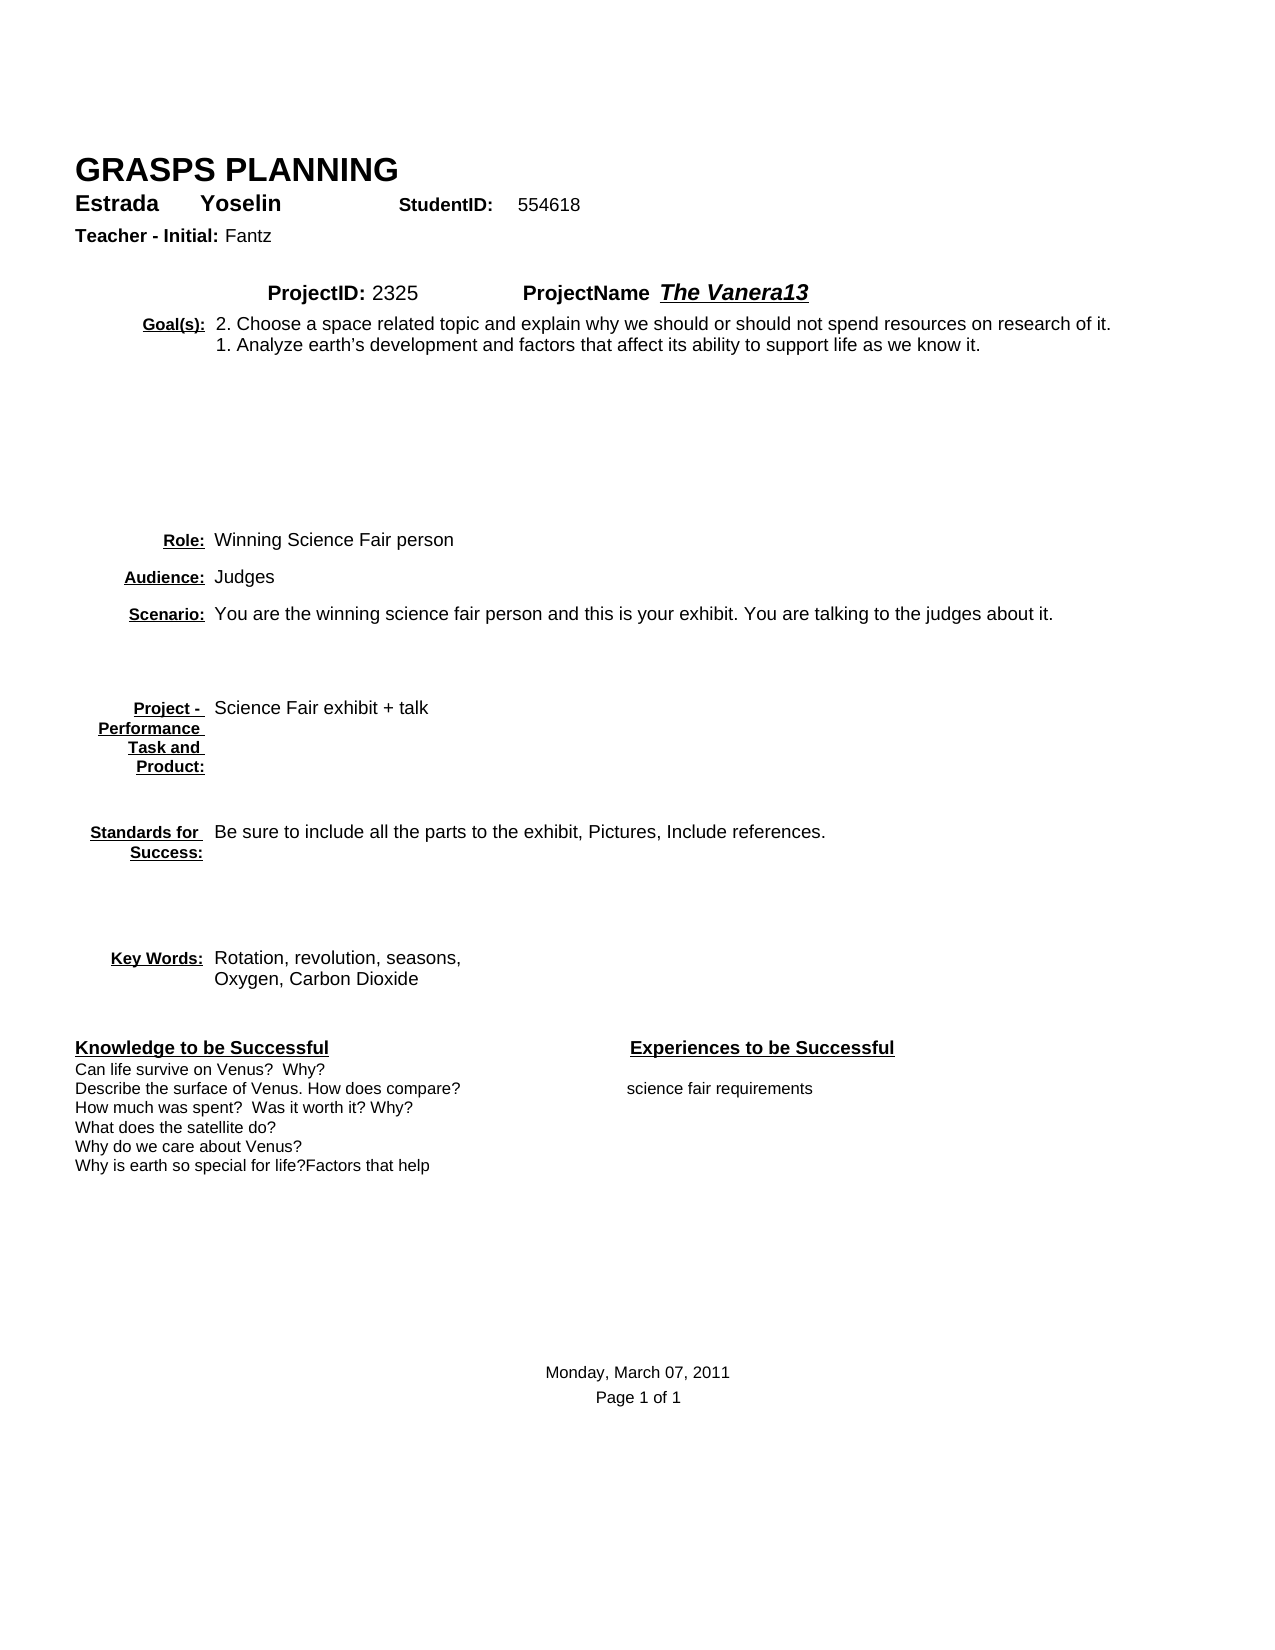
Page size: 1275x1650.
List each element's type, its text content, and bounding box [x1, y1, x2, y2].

text Why do we care about Venus? [75, 1137, 1200, 1156]
text Performance [75, 718, 1200, 738]
text Oxygen, Carbon Dioxide [75, 968, 1200, 989]
text What does the satellite do? [75, 1117, 1200, 1137]
text Role: Winning Science Fair person [75, 529, 1200, 550]
text How much was spent? Was it worth it? Why? [75, 1098, 1200, 1117]
text ProjectID: 2325 ProjectName The Vanera13 [75, 279, 1200, 306]
text Why is earth so special for life?Factors that help [75, 1156, 1200, 1175]
text Task and [75, 738, 1200, 757]
text Key Words: Rotation, revolution, seasons, [75, 946, 1200, 968]
text Estrada Yoselin StudentID: 554618 [75, 190, 1200, 217]
text Project - Science Fair exhibit + talk [75, 697, 1200, 718]
text Page 1 of 1 [75, 1388, 1200, 1407]
text Product: [75, 757, 1200, 776]
text Standards for Be sure to include all the parts to the exhibit, Pictures, Include references. [75, 821, 1200, 843]
text 1. Analyze earth’s development and factors that affect its ability to support life as we know it. [75, 334, 1200, 356]
text GRASPS PLANNING [75, 150, 1200, 188]
text Success: [75, 843, 1200, 862]
text Goal(s): 2. Choose a space related topic and explain why we should or should not spend resources on research of it. [75, 313, 1200, 334]
text Can life survive on Venus? Why? [75, 1060, 1200, 1079]
text Teacher - Initial: Fantz [75, 225, 1200, 247]
text Scenario: You are the winning science fair person and this is your exhibit. You are talking to the judges about it. [75, 602, 1200, 624]
text Knowledge to be Successful Experiences to be Successful [75, 1037, 1200, 1059]
text Audience: Judges [75, 566, 1200, 587]
text Monday, March 07, 2011 [75, 1362, 1200, 1382]
text Describe the surface of Venus. How does compare? science fair requirements [75, 1079, 1200, 1098]
